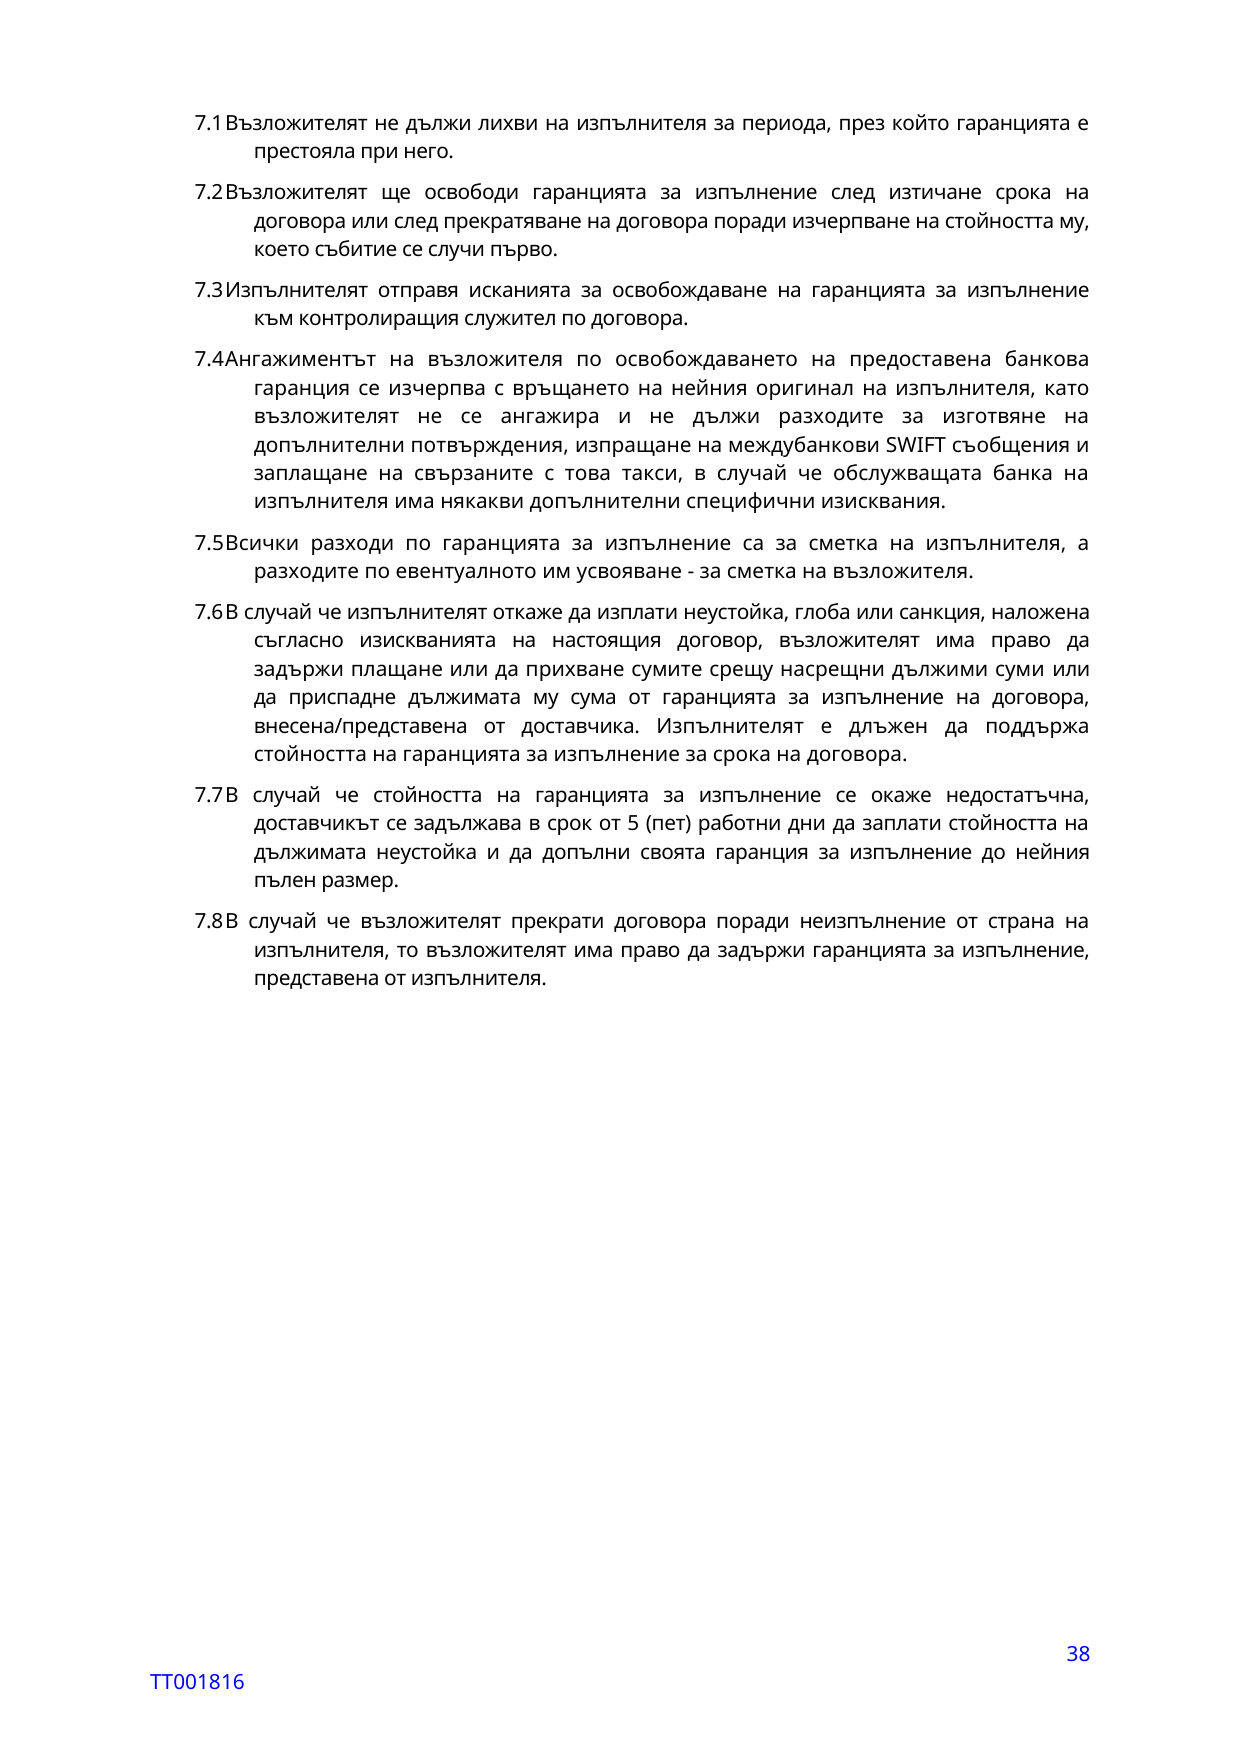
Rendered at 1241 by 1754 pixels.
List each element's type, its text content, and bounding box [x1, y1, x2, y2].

list Възложителят ще освободи гаранцията за изпълнение след изтичане срока на договора или след прекратяване на договора поради изчерпване на стойността му, което събитие се случи първо. [194, 177, 1090, 263]
list В случай че стойността на гаранцията за изпълнение се окаже недостатъчна, доставчикът се задължава в срок от 5 (пет) работни дни да заплати стойността на дължимата неустойка и да допълни своята гаранция за изпълнение до нейния пълен размер. [194, 780, 1090, 894]
list В случай че възложителят прекрати договора поради неизпълнение от страна на изпълнителя, то възложителят има право да задържи гаранцията за изпълнение, представена от изпълнителя. [194, 906, 1090, 992]
list Ангажиментът на възложителя по освобождаването на предоставена банкова гаранция се изчерпва с връщането на нейния оригинал на изпълнителя, като възложителят не се ангажира и не дължи разходите за изготвяне на допълнителни потвърждения, изпращане на междубанкови SWIFT съобщения и заплащане на свързаните с това такси, в случай че обслужващата банка на изпълнителя има някакви допълнителни специфични изисквания. [194, 344, 1090, 515]
list Възложителят не дължи лихви на изпълнителя за периода, през който гаранцията е престояла при него. [194, 108, 1090, 165]
list В случай че изпълнителят откаже да изплати неустойка, глоба или санкция, наложена съгласно изискванията на настоящия договор, възложителят има право да задържи плащане или да прихване сумите срещу насрещни дължими суми или да приспадне дължимата му сума от гаранцията за изпълнение на договора, внесена/представена от доставчика. Изпълнителят е длъжен да поддържа стойността на гаранцията за изпълнение за срока на договора. [194, 597, 1090, 768]
list Изпълнителят отправя исканията за освобождаване на гаранцията за изпълнение към контролиращия служител по договора. [194, 275, 1090, 332]
list Всички разходи по гаранцията за изпълнение са за сметка на изпълнителя, а разходите по евентуалното им усвояване - за сметка на възложителя. [194, 528, 1090, 584]
